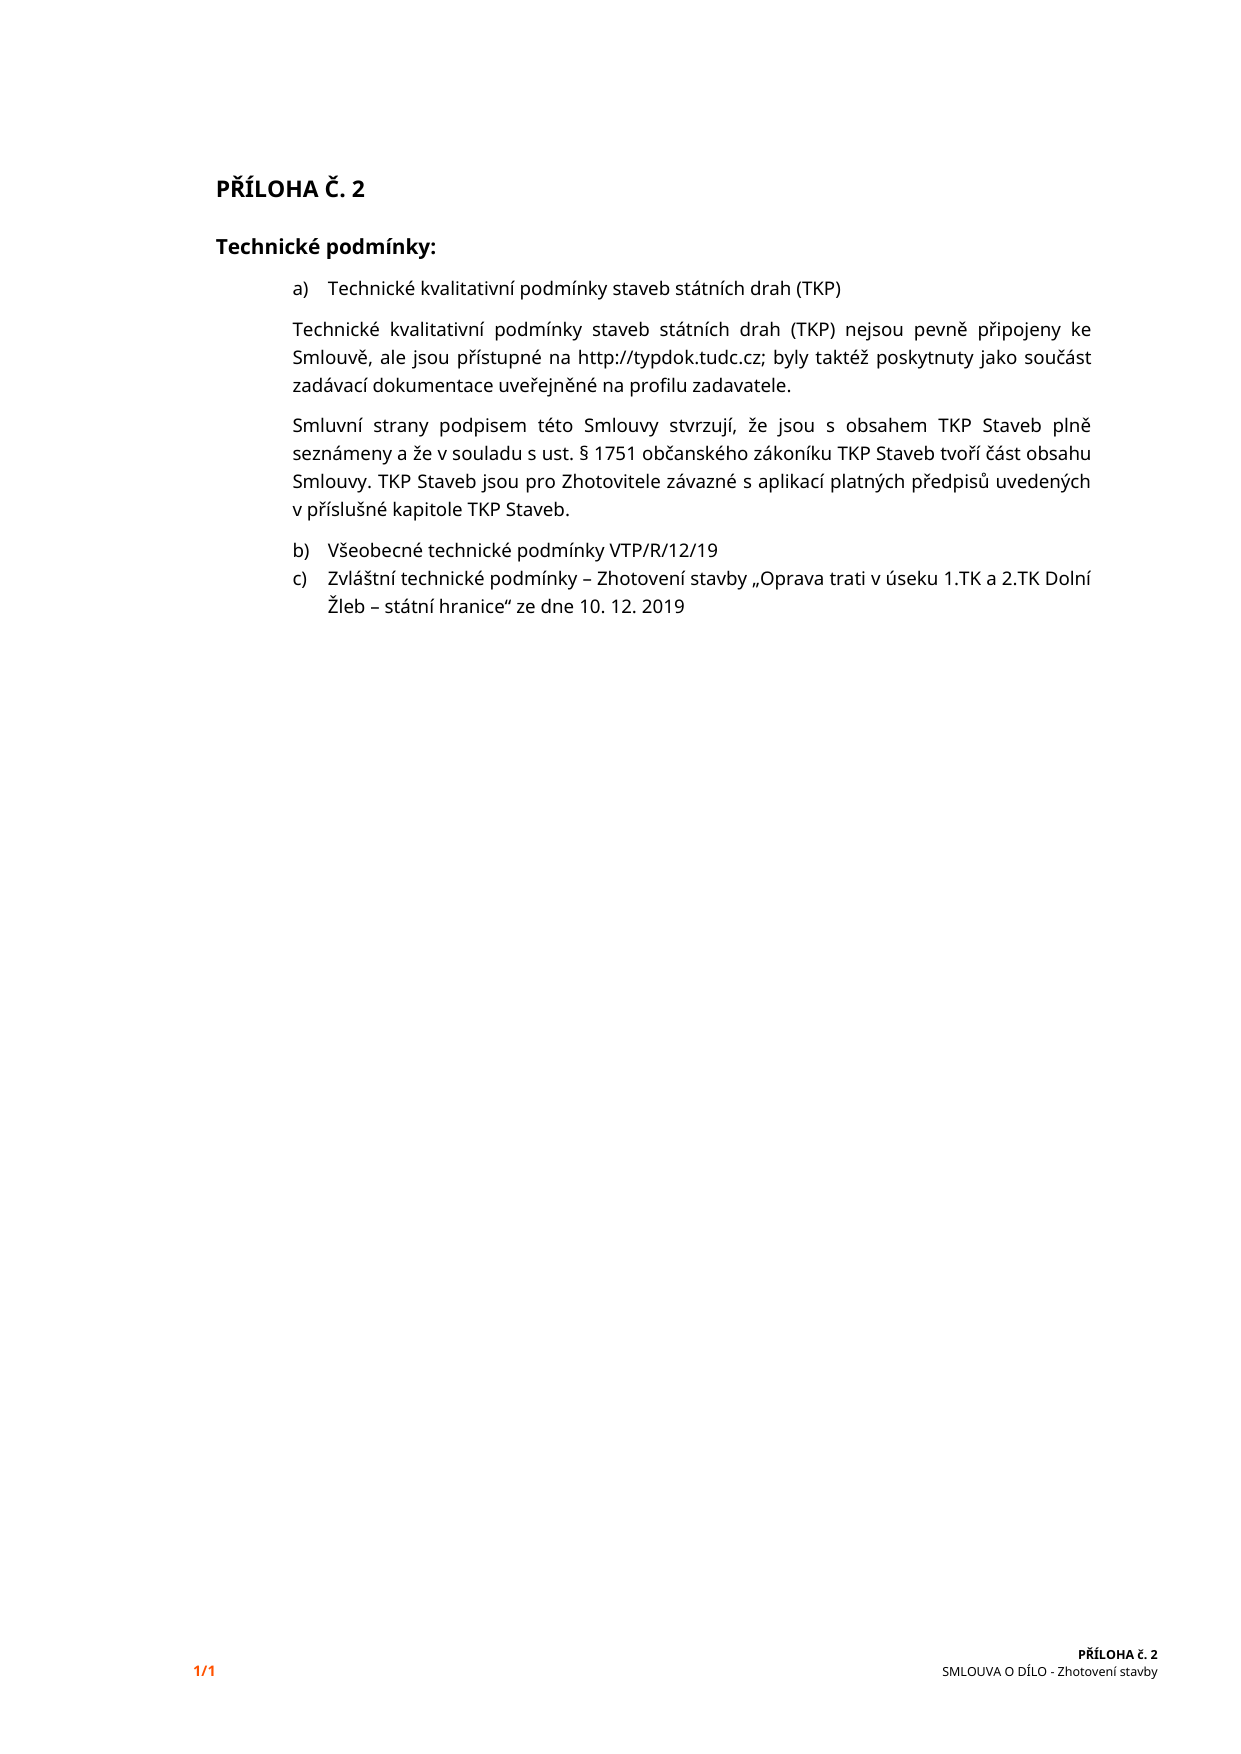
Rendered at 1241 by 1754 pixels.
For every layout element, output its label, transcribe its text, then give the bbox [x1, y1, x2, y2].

text Technické kvalitativní podmínky staveb státních drah (TKP) nejsou pevně připojeny ke Smlouvě, ale jsou přístupné na http://typdok.tudc.cz; byly taktéž poskytnuty jako součást zadávací dokumentace uveřejněné na profilu zadavatele. [292, 316, 1093, 398]
text Příloha č. 2 [216, 172, 1093, 204]
text Technické podmínky: [216, 232, 1093, 260]
text Smluvní strany podpisem této Smlouvy stvrzují, že jsou s obsahem TKP Staveb plně seznámeny a že v souladu s ust. § 1751 občanského zákoníku TKP Staveb tvoří část obsahu Smlouvy. TKP Staveb jsou pro Zhotovitele závazné s aplikací platných předpisů uvedených v příslušné kapitole TKP Staveb. [292, 413, 1093, 522]
text Zvláštní technické podmínky – Zhotovení stavby „Oprava trati v úseku 1.TK a 2.TK Dolní Žleb – státní hranice“ ze dne 10. 12. 2019 [292, 565, 1093, 619]
text Všeobecné technické podmínky VTP/R/12/19 [292, 537, 1093, 563]
list Technické kvalitativní podmínky staveb státních drah (TKP) [292, 276, 1093, 301]
